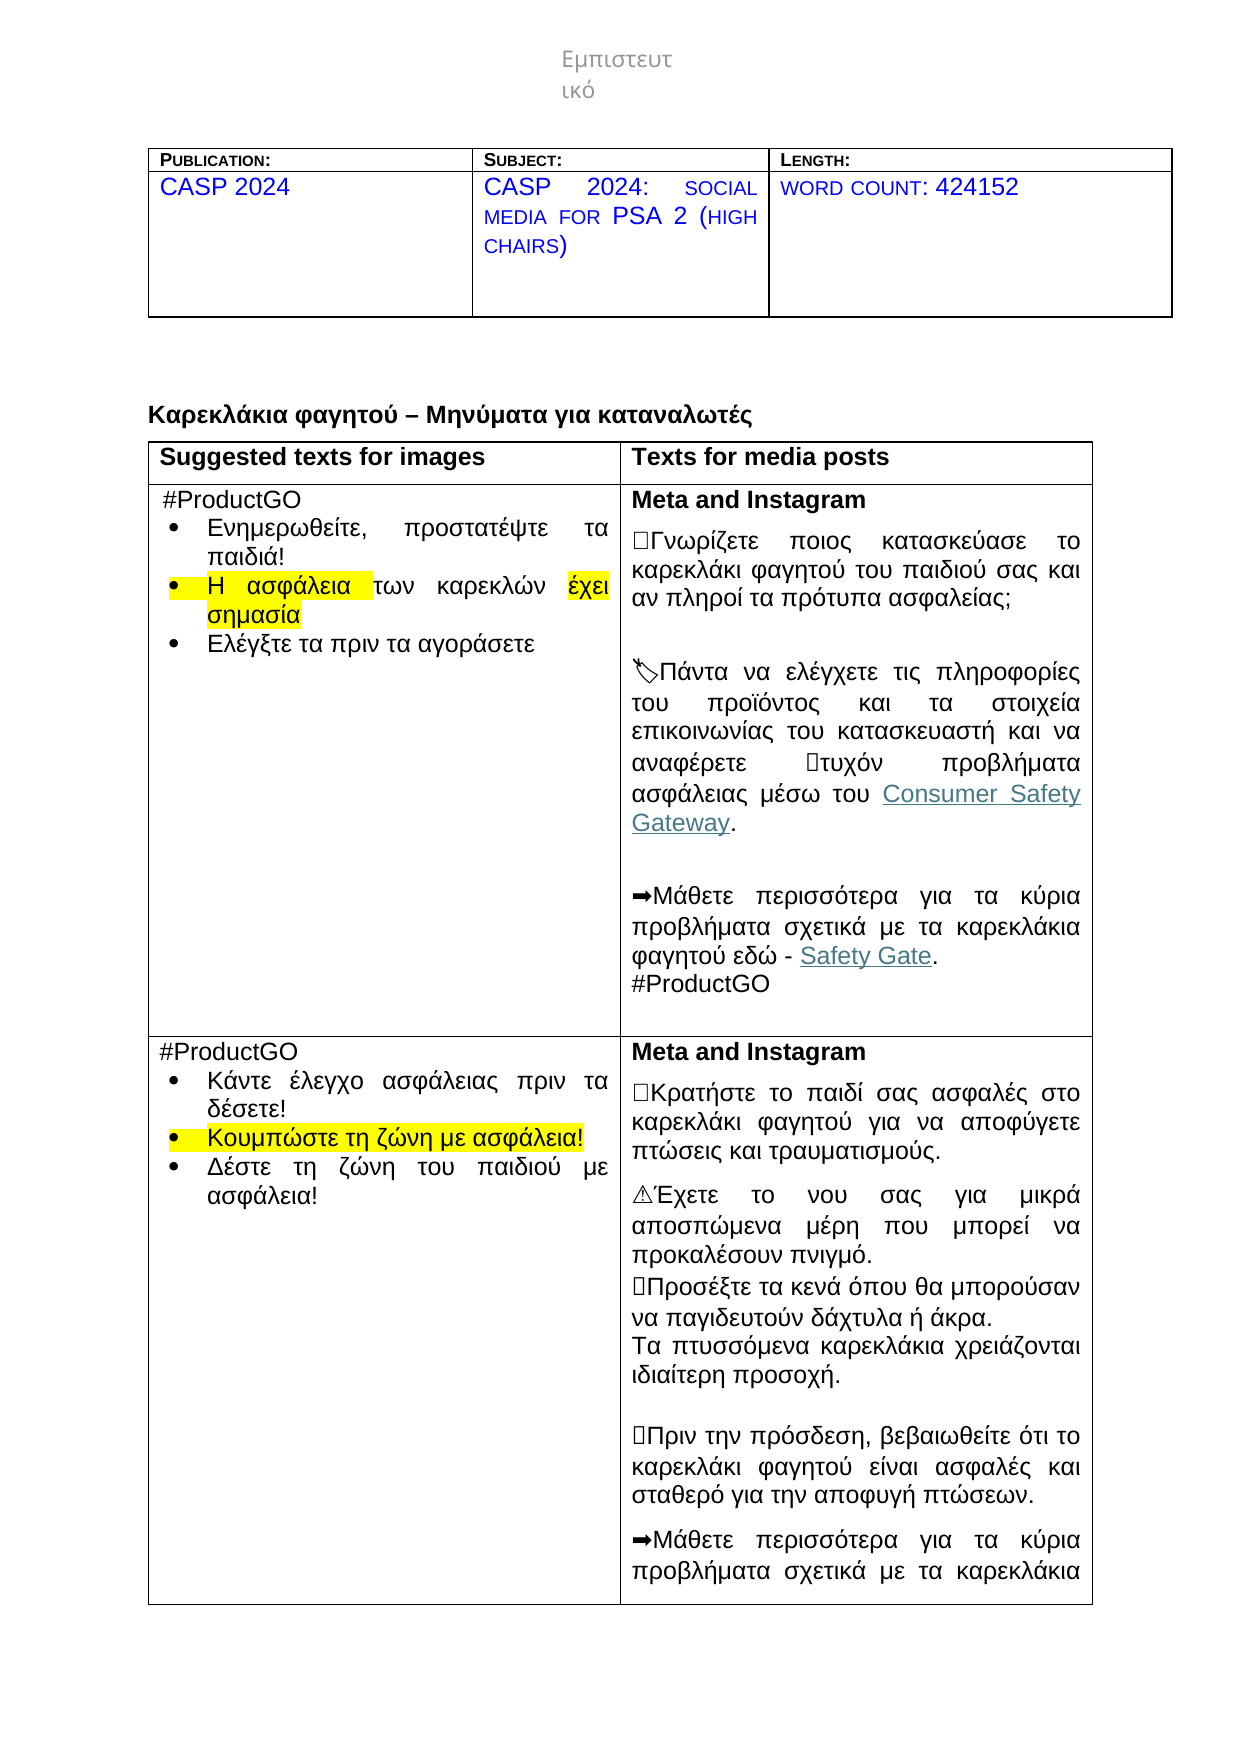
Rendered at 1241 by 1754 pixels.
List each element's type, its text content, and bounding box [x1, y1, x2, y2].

table_header Texts for media posts [621, 443, 1092, 484]
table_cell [621, 1037, 1092, 1604]
text Καρεκλάκια φαγητού – Μηνύματα για καταναλωτές [148, 400, 1093, 429]
table_cell CASP 2024: social media for PSA 2 (high chairs) [473, 172, 768, 316]
table_cell CASP 2024 [149, 172, 472, 316]
table_cell word count: 424152 [770, 172, 1171, 316]
table_cell #ProductGO Ενημερωθείτε, προστατέψτε τα παιδιά! Η ασφάλεια των καρεκλών έχει σημασία Ελέγξτε τα πριν τα αγοράσετε [149, 485, 620, 1036]
table_header Subject: [473, 149, 768, 171]
table_cell Meta and Instagram 👶Γνωρίζετε ποιος κατασκεύασε το καρεκλάκι φαγητού του παιδιού σας και αν πληροί τα πρότυπα ασφαλείας; 🏷️Πάντα να ελέγχετε τις πληροφορίες του προϊόντος και τα στοιχεία επικοινωνίας του κατασκευαστή και να αναφέρετε 🚨τυχόν προβλήματα ασφάλειας μέσω του Consumer Safety Gateway. ➡️Μάθετε περισσότερα για τα κύρια προβλήματα σχετικά με τα καρεκλάκια φαγητού εδώ - Safety Gate. #ProductGO [621, 485, 1092, 1036]
table_header Suggested texts for images [149, 443, 620, 484]
table_header Publication: [149, 149, 472, 171]
table_header Length: [770, 149, 1171, 171]
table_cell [149, 1037, 620, 1604]
